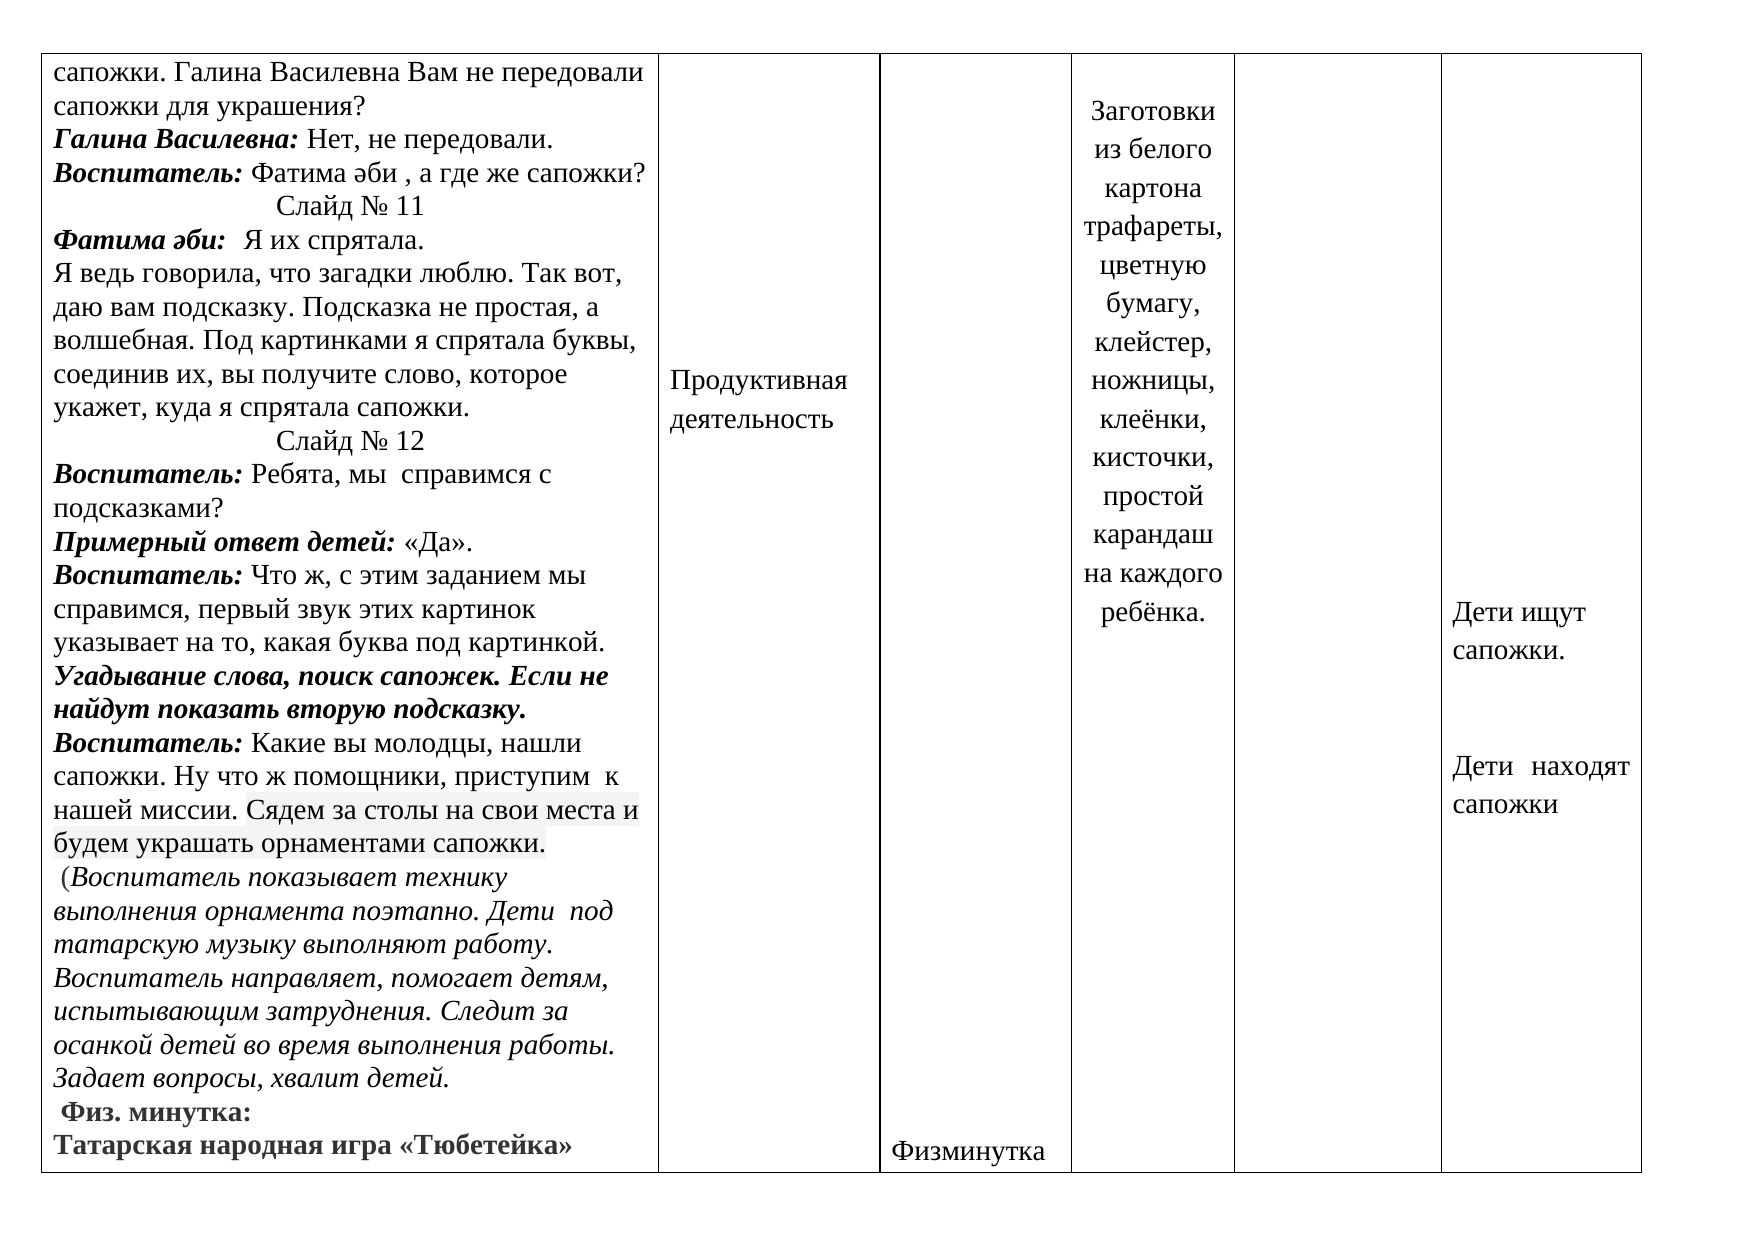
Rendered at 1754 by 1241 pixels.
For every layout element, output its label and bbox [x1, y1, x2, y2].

table_cell [881, 54, 1071, 1172]
table_cell [1442, 54, 1641, 1172]
table_cell [1072, 54, 1234, 1172]
table_cell [42, 54, 658, 1172]
table_cell [659, 54, 879, 1172]
table_cell [1235, 54, 1441, 1172]
